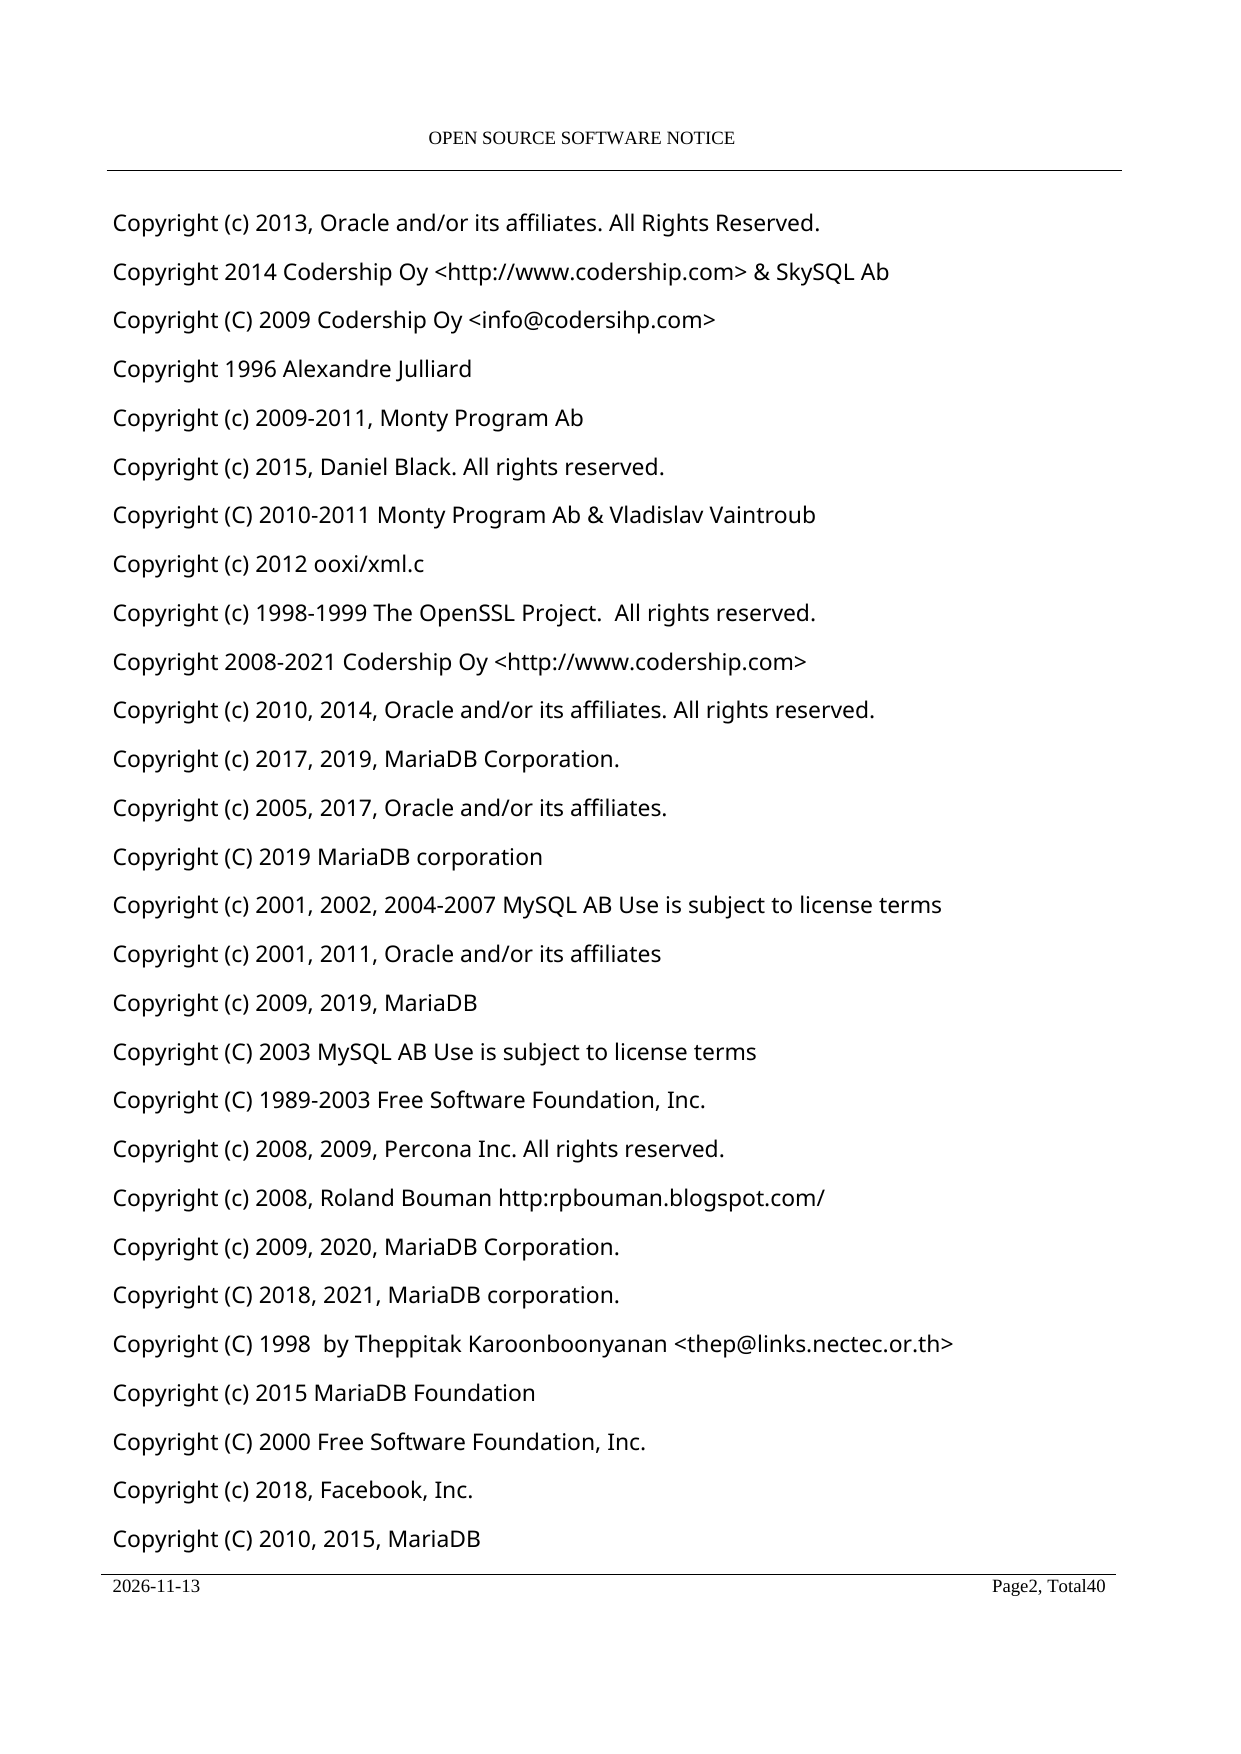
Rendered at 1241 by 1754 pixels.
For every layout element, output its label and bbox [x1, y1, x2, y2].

text [112, 206, 1128, 1555]
